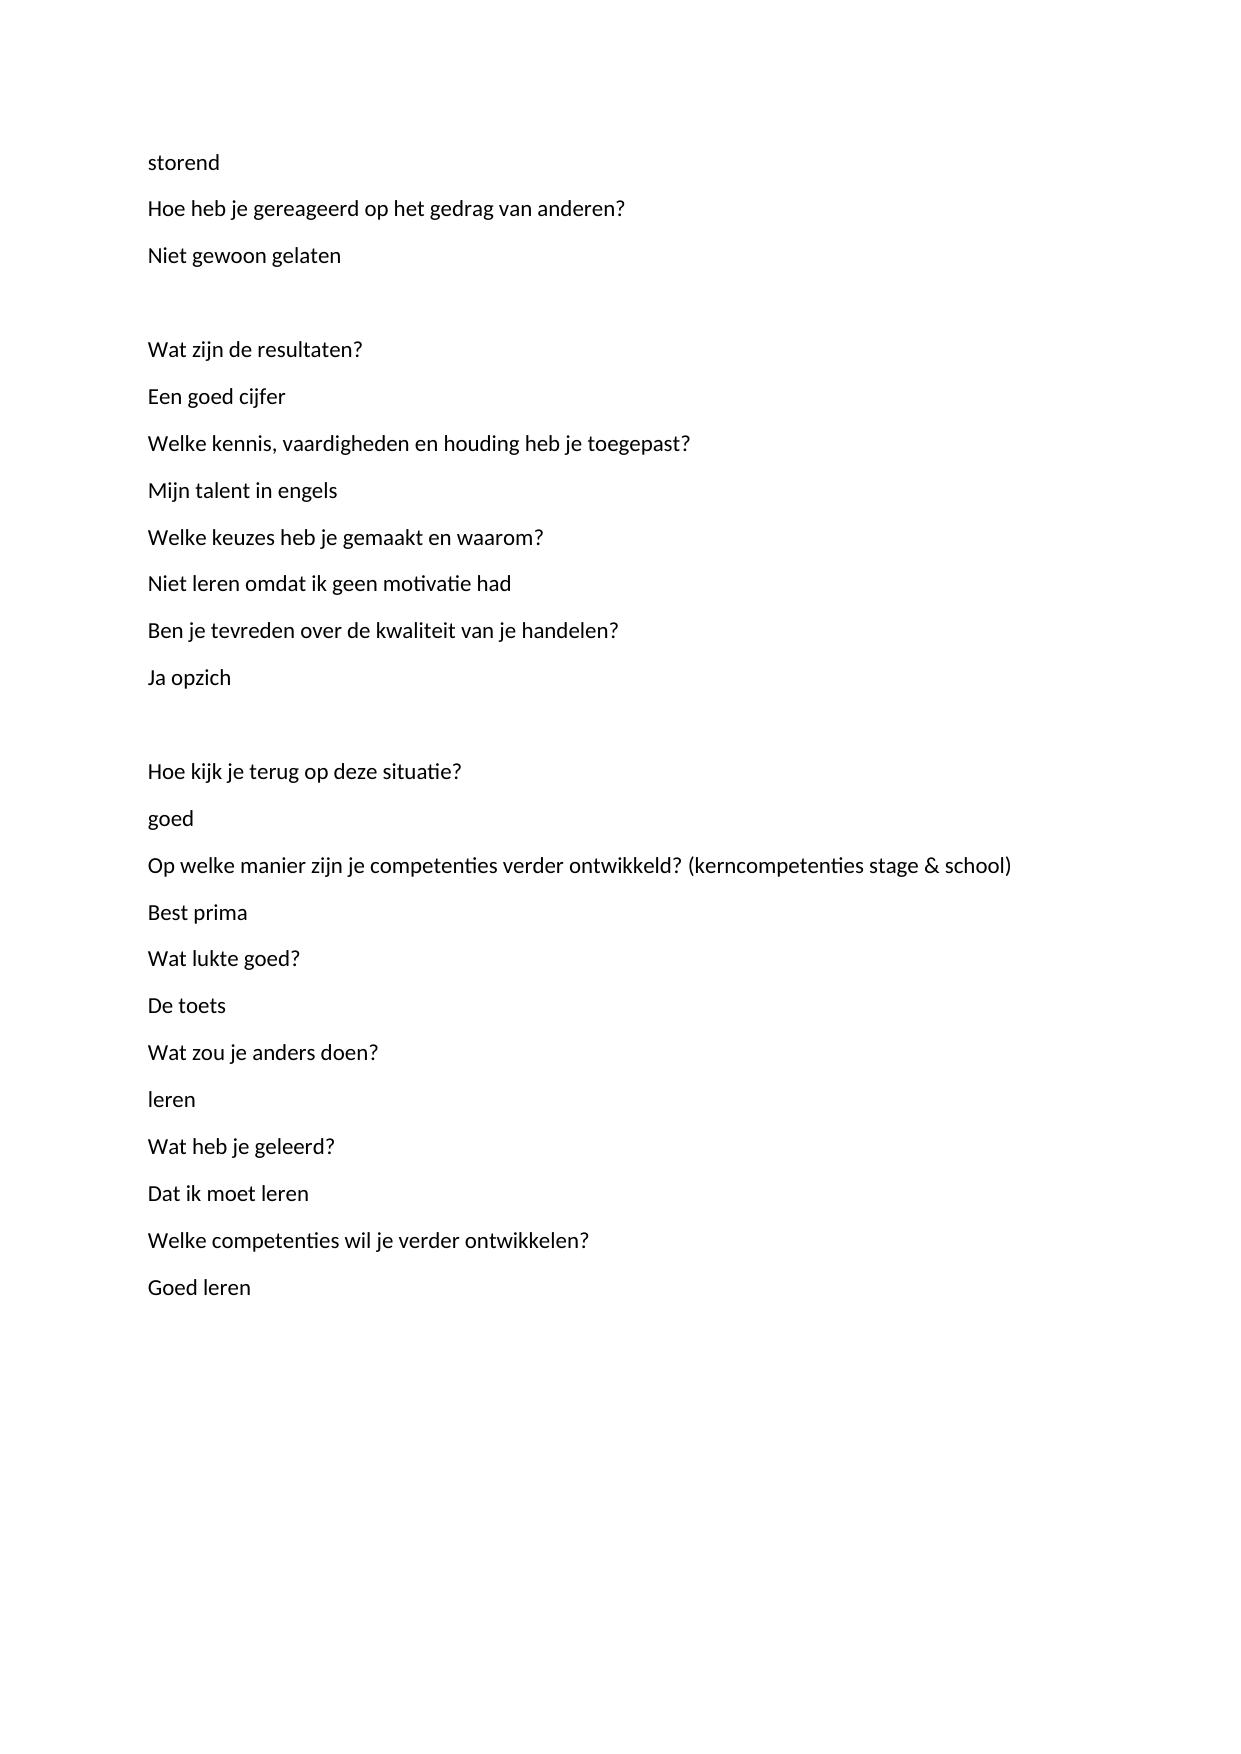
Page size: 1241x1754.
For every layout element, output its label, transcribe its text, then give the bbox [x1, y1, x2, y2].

text Goed leren [148, 1273, 1093, 1301]
text Hoe heb je gereageerd op het gedrag van anderen? [148, 194, 1093, 222]
text Wat lukte goed? [148, 944, 1093, 972]
text Een goed cijfer [148, 382, 1093, 410]
text Welke competenties wil je verder ontwikkelen? [148, 1226, 1093, 1254]
text Welke keuzes heb je gemaakt en waarom? [148, 523, 1093, 551]
text Mijn talent in engels [148, 476, 1093, 504]
text Ja opzich [148, 663, 1093, 691]
text Wat zou je anders doen? [148, 1038, 1093, 1066]
text Welke kennis, vaardigheden en houding heb je toegepast? [148, 429, 1093, 457]
text Niet gewoon gelaten [148, 241, 1093, 269]
text Ben je tevreden over de kwaliteit van je handelen? [148, 616, 1093, 644]
text Op welke manier zijn je competenties verder ontwikkeld? (kerncompetenties stage & school) [148, 851, 1093, 879]
text Hoe kijk je terug op deze situatie? [148, 757, 1093, 785]
text Dat ik moet leren [148, 1179, 1093, 1207]
text storend [148, 148, 1093, 176]
text leren [148, 1085, 1093, 1113]
text Niet leren omdat ik geen motivatie had [148, 569, 1093, 597]
text goed [148, 804, 1093, 832]
text Wat heb je geleerd? [148, 1132, 1093, 1160]
text De toets [148, 991, 1093, 1019]
text Best prima [148, 898, 1093, 926]
text Wat zijn de resultaten? [148, 335, 1093, 363]
